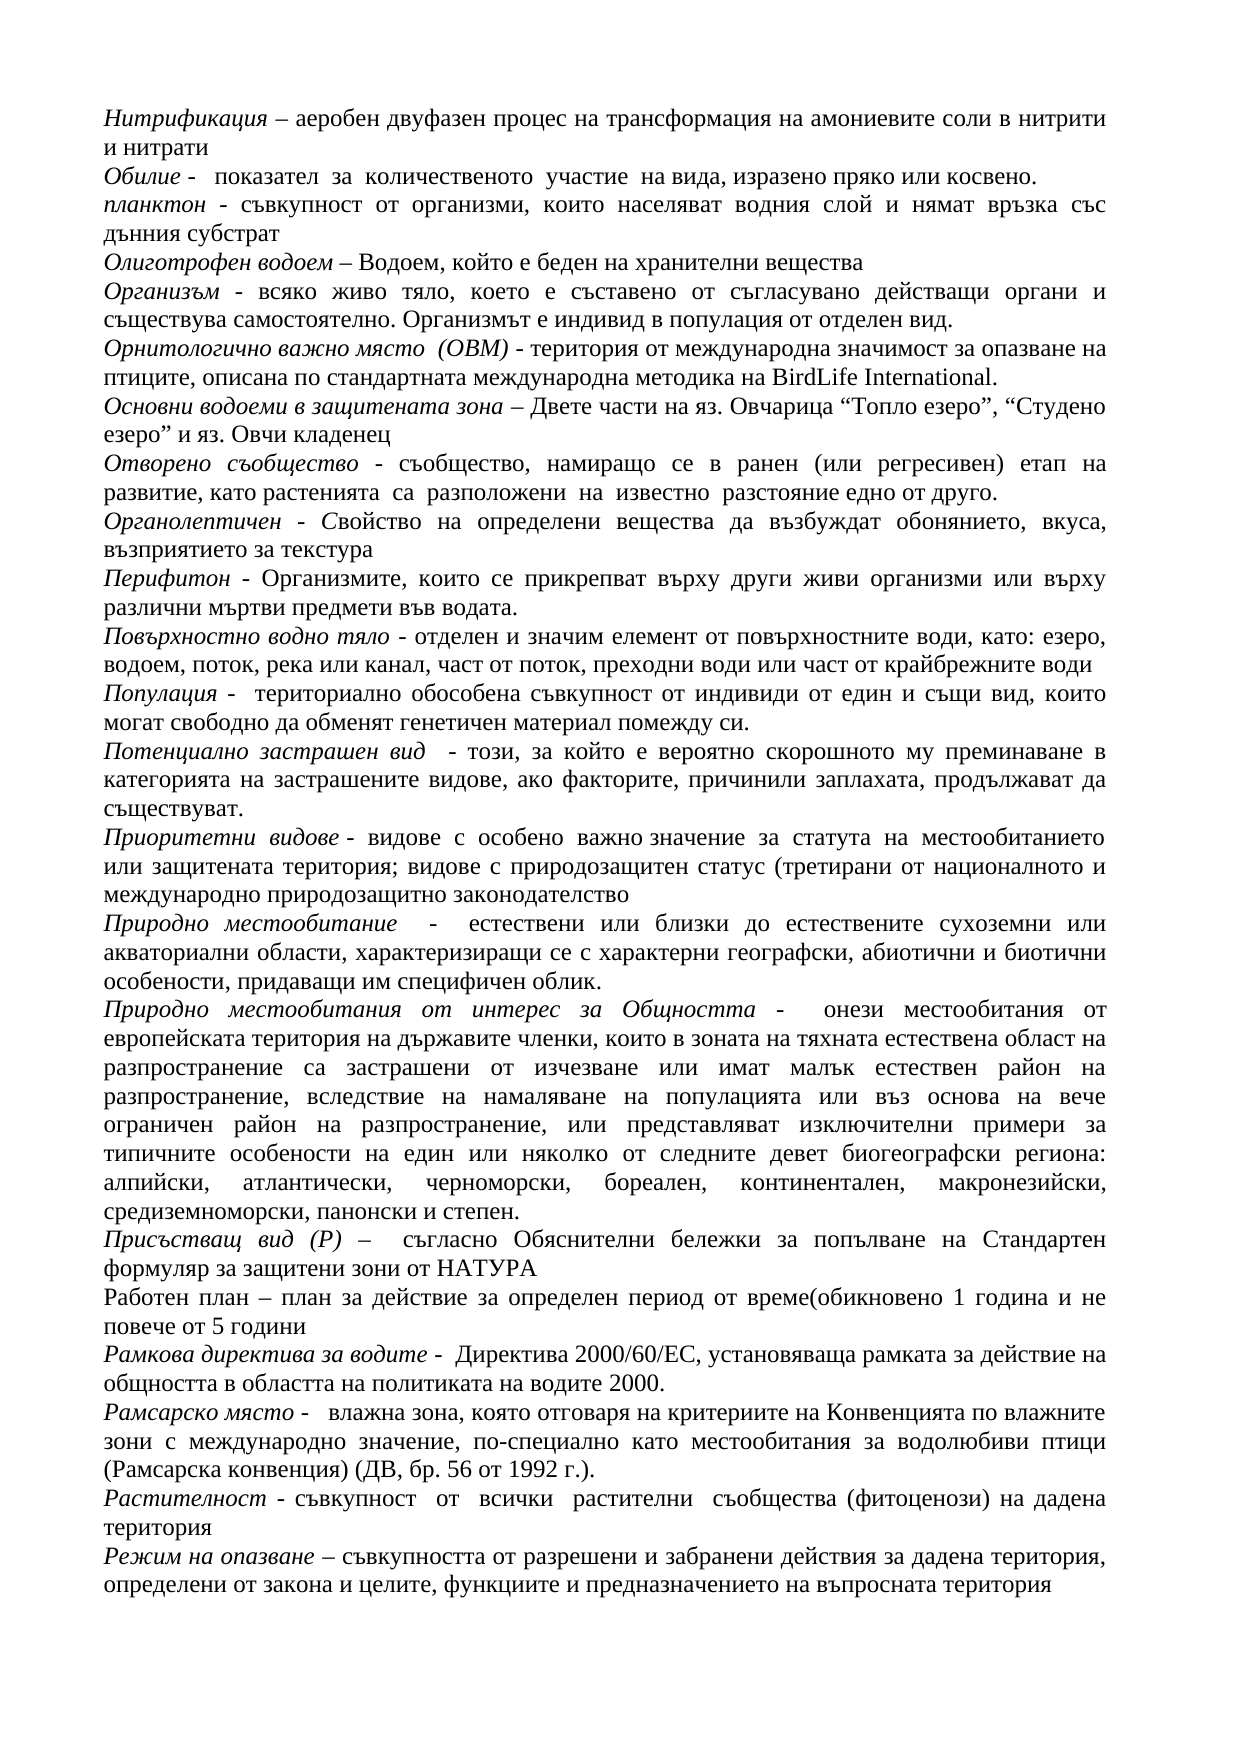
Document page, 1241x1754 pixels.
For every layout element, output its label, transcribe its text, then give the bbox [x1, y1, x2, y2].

text Организъм - всяко живо тяло, което е съставено от съгласувано действащи органи и съществува самостоятелно. Организмът е индивид в популация от отделен вид. [103, 276, 1107, 333]
text Органолептичен - Свойство на определени вещества да възбуждат обонянието, вкуса, възприятието за текстура [103, 506, 1107, 563]
text Рамкова директива за водите - Директива 2000/60/ЕС, установяваща рамката за действие на общността в областта на политиката на водите 2000. [103, 1339, 1107, 1397]
text Приоритетни видове - видове с особено важно значение за статута на местообитанието или защитената територия; видове с природозащитен статус (третирани от националното и международно природозащитно законодателство [103, 822, 1107, 908]
text Работен план – план за действие за определен период от време(обикновено 1 година и не повече от 5 години [103, 1282, 1107, 1339]
text Основни водоеми в защитената зона – Двете части на яз. Овчарица “Топло езеро”, “Студено езеро” и яз. Овчи кладенец [103, 391, 1107, 448]
text Орнитологично важно място (ОВМ) - територия от международна значимост за опазване на птиците, описана по стандартната международна методика на BirdLife International. [103, 333, 1107, 391]
text Отворено съобщество - съобщество, намиращо се в ранен (или регресивен) етап на развитие, като растенията са разположени на известно разстояние едно от друго. [103, 448, 1107, 506]
text Присъстващ вид (P) – съгласно Обяснителни бележки за попълване на Стандартен формуляр за защитени зони от НАТУРА [103, 1224, 1107, 1282]
text Потенциално застрашен вид - този, за който е вероятно скорошното му преминаване в категорията на застрашените видове, ако факторите, причинили заплахата, продължават да съществуват. [103, 736, 1107, 822]
text Перифитон - Организмите, които се прикрепват върху други живи организми или върху различни мъртви предмети във водата. [103, 563, 1107, 621]
text Олиготрофен водоем – Водоем, който е беден на хранителни вещества [103, 247, 1107, 276]
text Растителност - съвкупност от всички растителни съобщества (фитоценози) на дадена територия [103, 1483, 1107, 1541]
text планктон - съвкупност от организми, които населяват водния слой и нямат връзка със дънния субстрат [103, 189, 1107, 247]
text Обилие - показател за количественото участие на вида, изразено пряко или косвено. [103, 161, 1107, 189]
text Популация - териториално обособена съвкупност от индивиди от един и същи вид, които могат свободно да обменят генетичен материал помежду си. [103, 678, 1107, 736]
text Повърхностно водно тяло - отделен и значим елемент от повърхностните води, като: езеро, водоем, поток, река или канал, част от поток, преходни води или част от крайбрежните води [103, 621, 1107, 678]
text Природно местообитания от интерес за Общността - онези местообитания от европейската територия на държавите членки, които в зоната на тяхната естествена област на разпространение са застрашени от изчезване или имат малък естествен район на разпространение, вследствие на намаляване на популацията или въз основа на вече ограничен район на разпространение, или представляват изключителни примери за типичните особености на един или няколко от следните девет биогеографски региона: алпийски, атлантически, черноморски, бореален, континентален, макронезийски, средиземноморски, панонски и степен. [103, 994, 1107, 1224]
text Рамсарско място - влажна зона, която отговаря на критериите на Конвенцията по влажните зони с международно значение, по-специално като местообитания за водолюбиви птици (Рамсарска конвенция) (ДВ, бр. 56 от 1992 г.). [103, 1397, 1107, 1483]
text Режим на опазване – съвкупността от разрешени и забранени действия за дадена територия, определени от закона и целите, функциите и предназначението на въпросната територия [103, 1541, 1107, 1598]
text Нитрификация – аеробен двуфазен процес на трансформация на амониевите соли в нитрити и нитрати [103, 103, 1107, 161]
text Природно местообитание - естествени или близки до естествените сухоземни или акваториални области, характеризиращи се с характерни географски, абиотични и биотични особености, придаващи им специфичен облик. [103, 908, 1107, 994]
